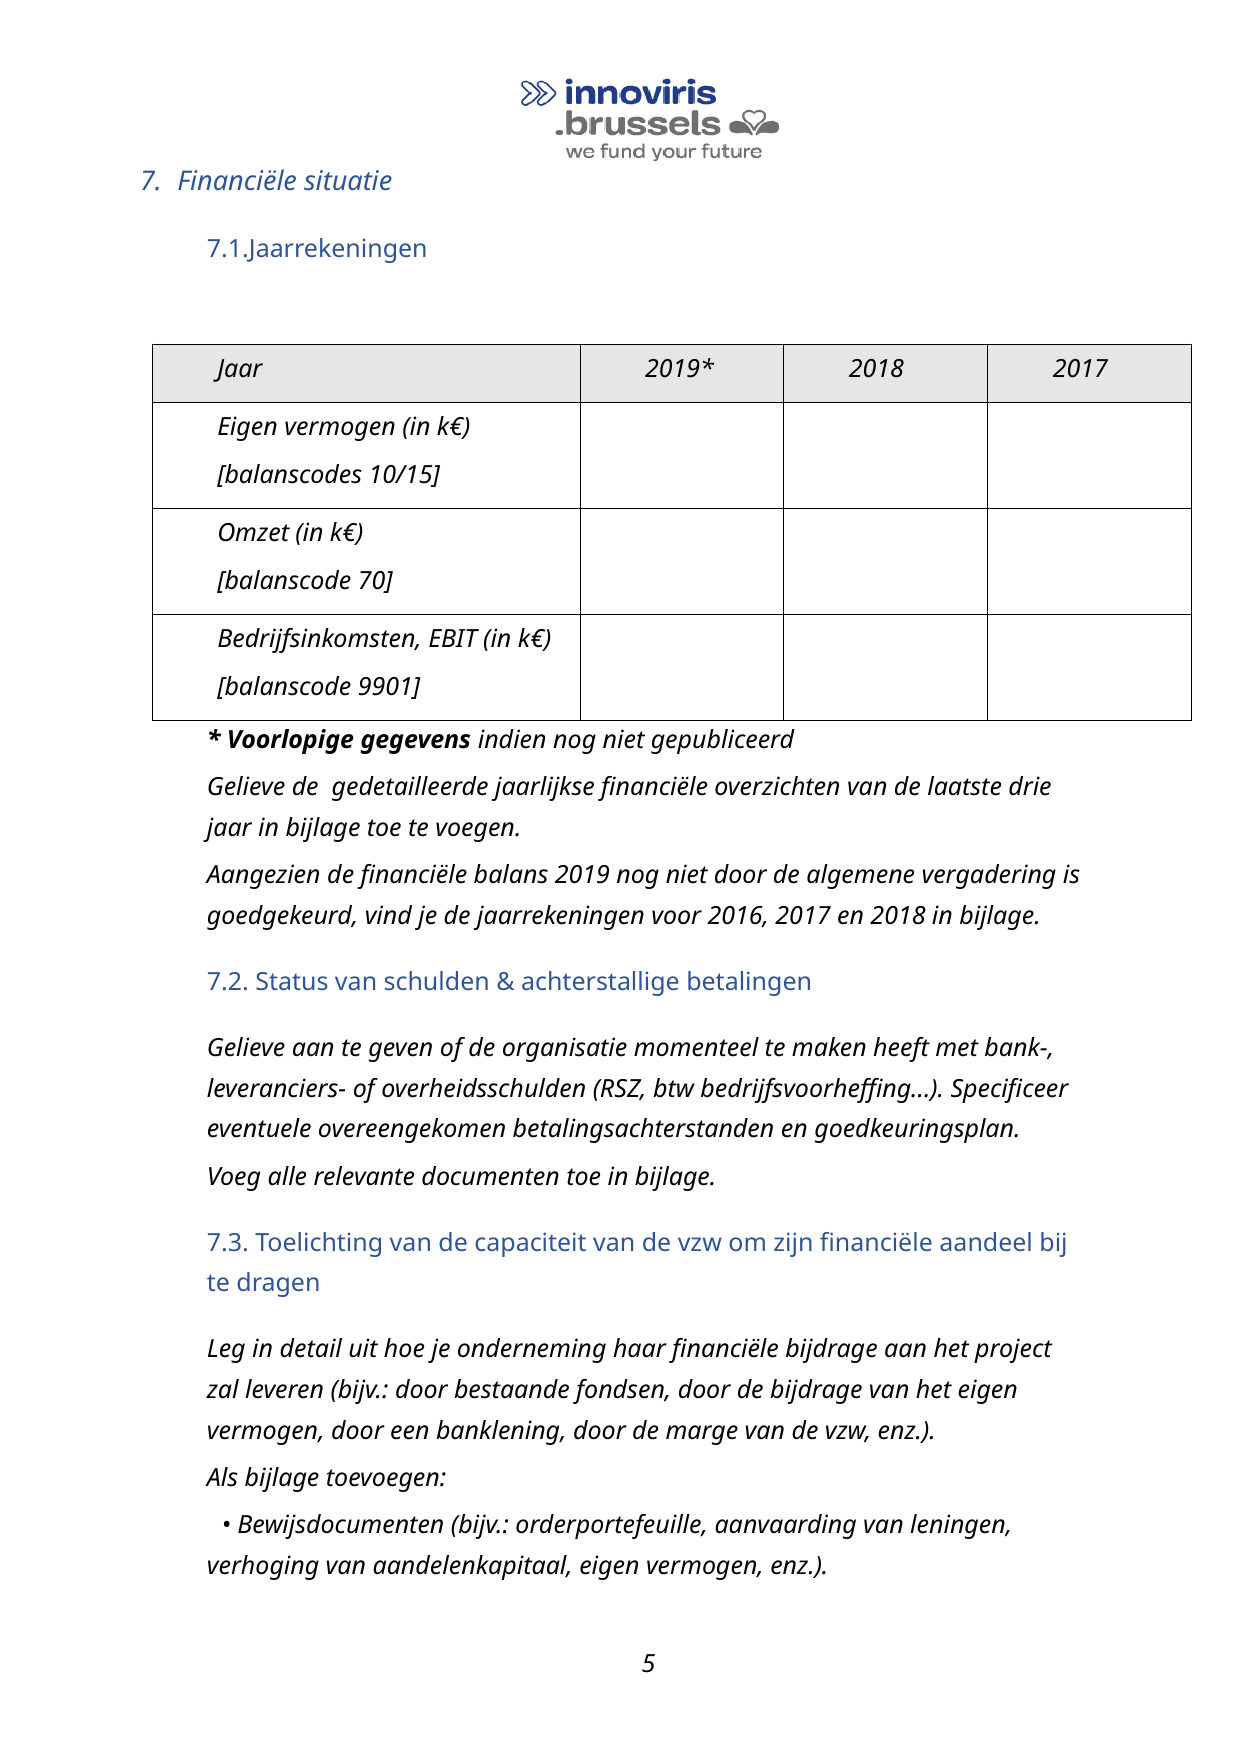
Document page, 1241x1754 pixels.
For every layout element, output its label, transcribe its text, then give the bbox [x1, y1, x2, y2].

table_header Jaar [153, 345, 580, 402]
subtitle 7.2. Status van schulden & achterstallige betalingen [207, 963, 1093, 998]
table_cell [784, 509, 987, 614]
table_header 2019* [581, 345, 783, 402]
table_cell [581, 509, 783, 614]
text Leg in detail uit hoe je onderneming haar financiële bijdrage aan het project zal leveren (bijv.: door bestaande fondsen, door de bijdrage van het eigen vermogen, door een banklening, door de marge van de vzw, enz.). [207, 1331, 1093, 1447]
text Aangezien de financiële balans 2019 nog niet door de algemene vergadering is goedgekeurd, vind je de jaarrekeningen voor 2016, 2017 en 2018 in bijlage. [207, 857, 1093, 932]
table_cell [988, 403, 1191, 508]
table_cell [581, 403, 783, 508]
subtitle 7.3. Toelichting van de capaciteit van de vzw om zijn financiële aandeel bij te dragen [207, 1224, 1093, 1299]
text Als bijlage toevoegen: [207, 1460, 1093, 1494]
table_cell [988, 509, 1191, 614]
subtitle Financiële situatie [140, 161, 1093, 198]
table_cell Eigen vermogen (in k€) [balanscodes 10/15] [153, 403, 580, 508]
text • Bewijsdocumenten (bijv.: orderportefeuille, aanvaarding van leningen, verhoging van aandelenkapitaal, eigen vermogen, enz.). [207, 1507, 1093, 1582]
table_cell [784, 403, 987, 508]
table_header 2017 [988, 345, 1191, 402]
text Gelieve aan te geven of de organisatie momenteel te maken heeft met bank-, leveranciers- of overheidsschulden (RSZ, btw bedrijfsvoorheffing...). Specificeer eventuele overeengekomen betalingsachterstanden en goedkeuringsplan. [207, 1029, 1093, 1145]
table_cell Omzet (in k€) [balanscode 70] [153, 509, 580, 614]
picture [516, 73, 783, 162]
table_cell Bedrijfsinkomsten, EBIT (in k€) [balanscode 9901] [153, 615, 580, 720]
table_cell [581, 615, 783, 720]
subtitle 7.1.Jaarrekeningen [207, 230, 1093, 264]
text * Voorlopige gegevens indien nog niet gepubliceerd [207, 721, 1093, 756]
table_cell [988, 615, 1191, 720]
text Voeg alle relevante documenten toe in bijlage. [207, 1158, 1093, 1192]
table_cell [784, 615, 987, 720]
text Gelieve de gedetailleerde jaarlijkse financiële overzichten van de laatste drie jaar in bijlage toe te voegen. [207, 769, 1093, 844]
table_header 2018 [784, 345, 987, 402]
